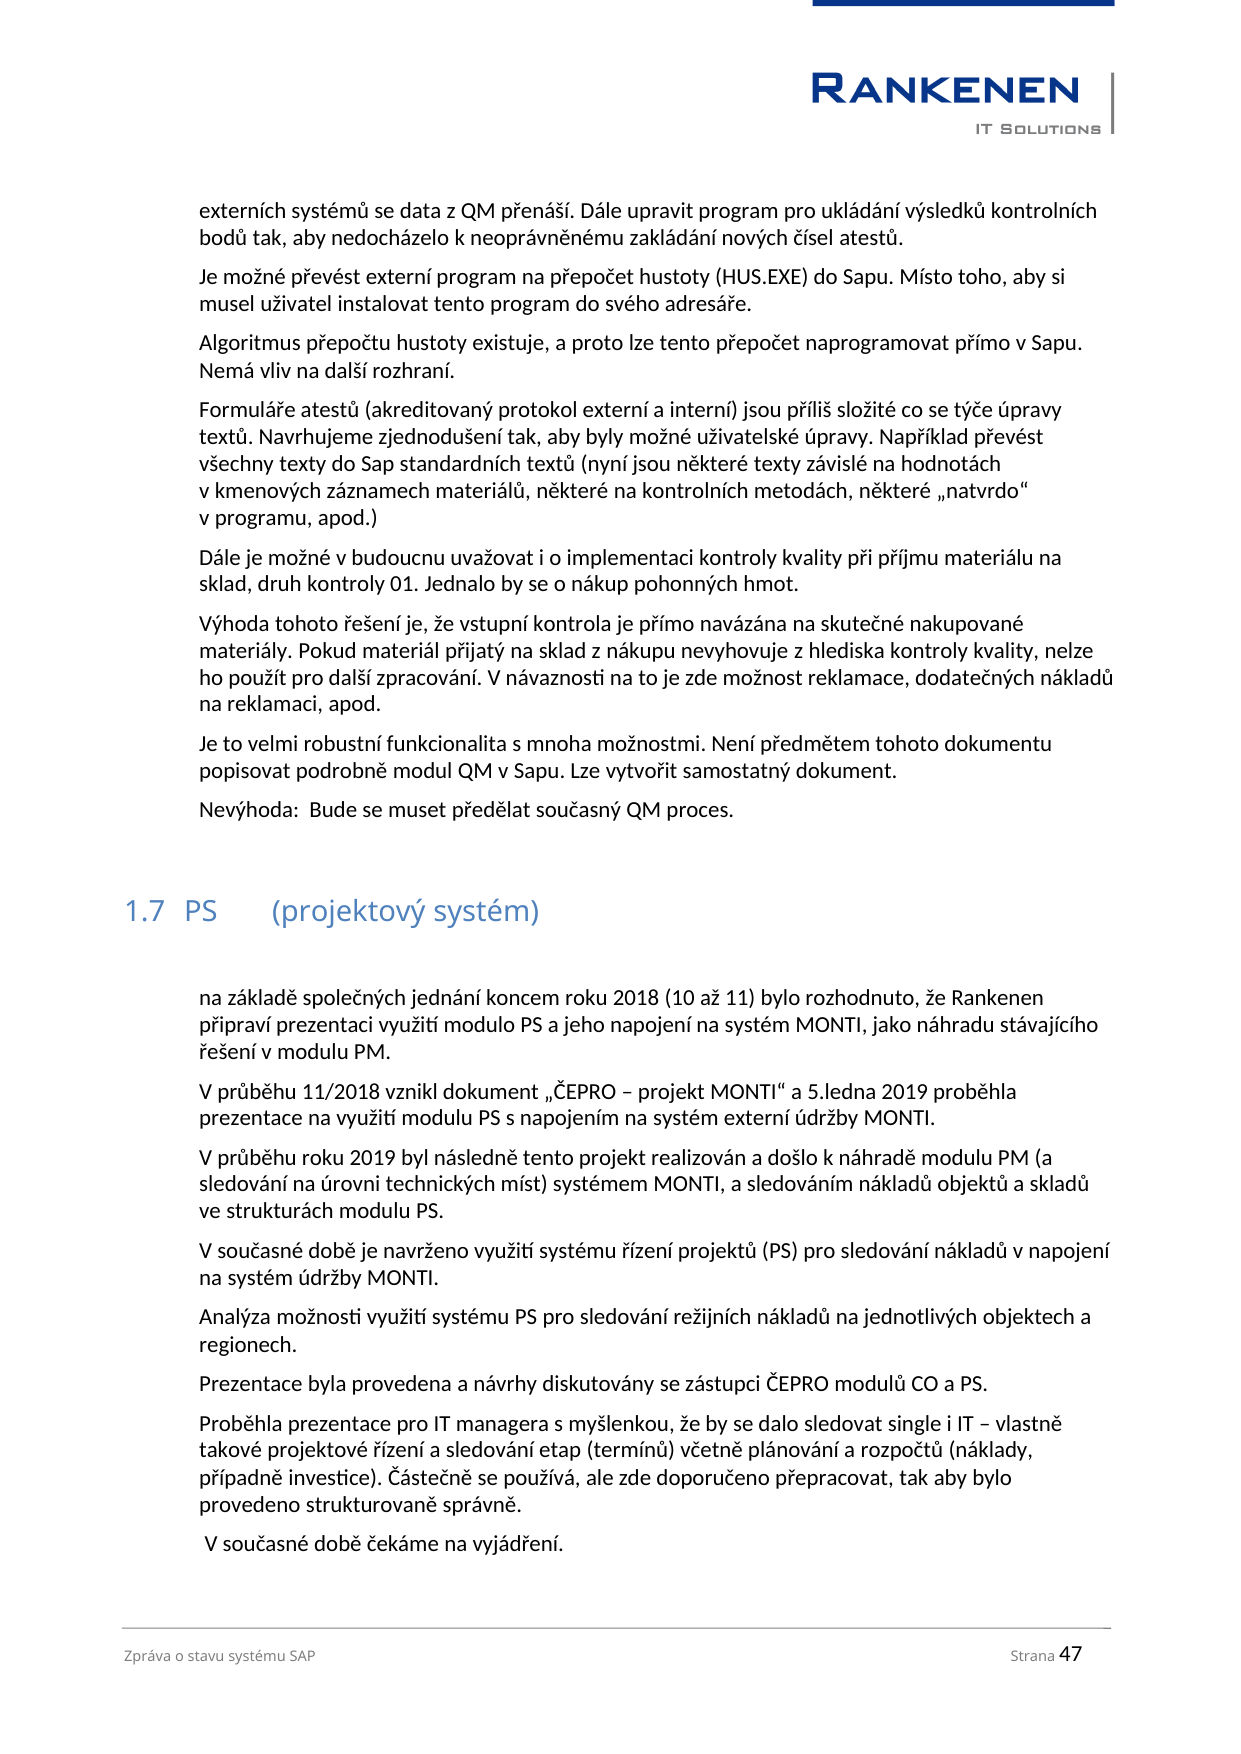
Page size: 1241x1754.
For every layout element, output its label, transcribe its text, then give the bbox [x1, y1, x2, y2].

text Výhoda tohoto řešení je, že vstupní kontrola je přímo navázána na skutečné nakupované [199, 609, 1240, 637]
text Nemá vliv na další rozhraní. [199, 356, 1240, 384]
text v kmenových záznamech materiálů, některé na kontrolních metodách, některé „natvrdo“ [199, 477, 1240, 503]
text Prezentace byla provedena a návrhy diskutovány se zástupci ČEPRO modulů CO a PS. [199, 1369, 1240, 1397]
text Analýza možnosti využití systému PS pro sledování režijních nákladů na jednotlivých objektech a [199, 1303, 1240, 1330]
text Algoritmus přepočtu hustoty existuje, a proto lze tento přepočet naprogramovat přímo v Sapu. [199, 329, 1240, 356]
text případně investice). Částečně se používá, ale zde doporučeno přepracovat, tak aby bylo [199, 1463, 1240, 1490]
text V současné době je navrženo využití systému řízení projektů (PS) pro sledování nákladů v napojení na systém údržby MONTI. [199, 1237, 1113, 1291]
text Dále je možné v budoucnu uvažovat i o implementaci kontroly kvality při příjmu materiálu na sklad, druh kontroly 01. Jednalo by se o nákup pohonných hmot. [199, 543, 1065, 597]
text na základě společných jednání koncem roku 2018 (10 až 11) bylo rozhodnuto, že Rankenen [199, 984, 1240, 1011]
text Nevýhoda: Bude se muset předělat současný QM proces. [199, 795, 1240, 823]
text V současné době čekáme na vyjádření. [204, 1529, 1240, 1557]
text Je možné převést externí program na přepočet hustoty (HUS.EXE) do Sapu. Místo toho, aby si musel uživatel instalovat tento program do svého adresáře. [199, 263, 1068, 317]
text v programu, apod.) [199, 503, 1240, 531]
text Je to velmi robustní funkcionalita s mnoha možnostmi. Není předmětem tohoto dokumentu popisovat podrobně modul QM v Sapu. Lze vytvořit samostatný dokument. [199, 730, 1055, 784]
text materiály. Pokud materiál přijatý na sklad z nákupu nevyhovuje z hlediska kontroly kvality, nelze ho použít pro další zpracování. V návaznosti na to je zde možnost reklamace, dodatečných nákladů na reklamaci, apod. [199, 637, 1116, 718]
text provedeno strukturovaně správně. [199, 1490, 1240, 1518]
text Formuláře atestů (akreditovaný protokol externí a interní) jsou příliš složité co se týče úpravy textů. Navrhujeme zjednodušení tak, aby byly možné uživatelské úpravy. Například převést všechny texty do Sap standardních textů (nyní jsou některé texty závislé na hodnotách [199, 396, 1065, 477]
subtitle PS (projektový systém) [124, 891, 1240, 930]
text V průběhu roku 2019 byl následně tento projekt realizován a došlo k náhradě modulu PM (a sledování na úrovni technických míst) systémem MONTI, a sledováním nákladů objektů a skladů ve strukturách modulu PS. [199, 1144, 1092, 1224]
text externích systémů se data z QM přenáší. Dále upravit program pro ukládání výsledků kontrolních bodů tak, aby nedocházelo k neoprávněnému zakládání nových čísel atestů. [199, 197, 1101, 251]
text připraví prezentaci využití modulo PS a jeho napojení na systém MONTI, jako náhradu stávajícího řešení v modulu PM. [199, 1011, 1102, 1065]
text Proběhla prezentace pro IT managera s myšlenkou, že by se dalo sledovat single i IT – vlastně takové projektové řízení a sledování etap (termínů) včetně plánování a rozpočtů (náklady, [199, 1410, 1065, 1463]
text regionech. [199, 1330, 1240, 1358]
picture [812, 0, 1115, 134]
text V průběhu 11/2018 vznikl dokument „ČEPRO – projekt MONTI“ a 5.ledna 2019 proběhla prezentace na využití modulu PS s napojením na systém externí údržby MONTI. [199, 1078, 1020, 1132]
